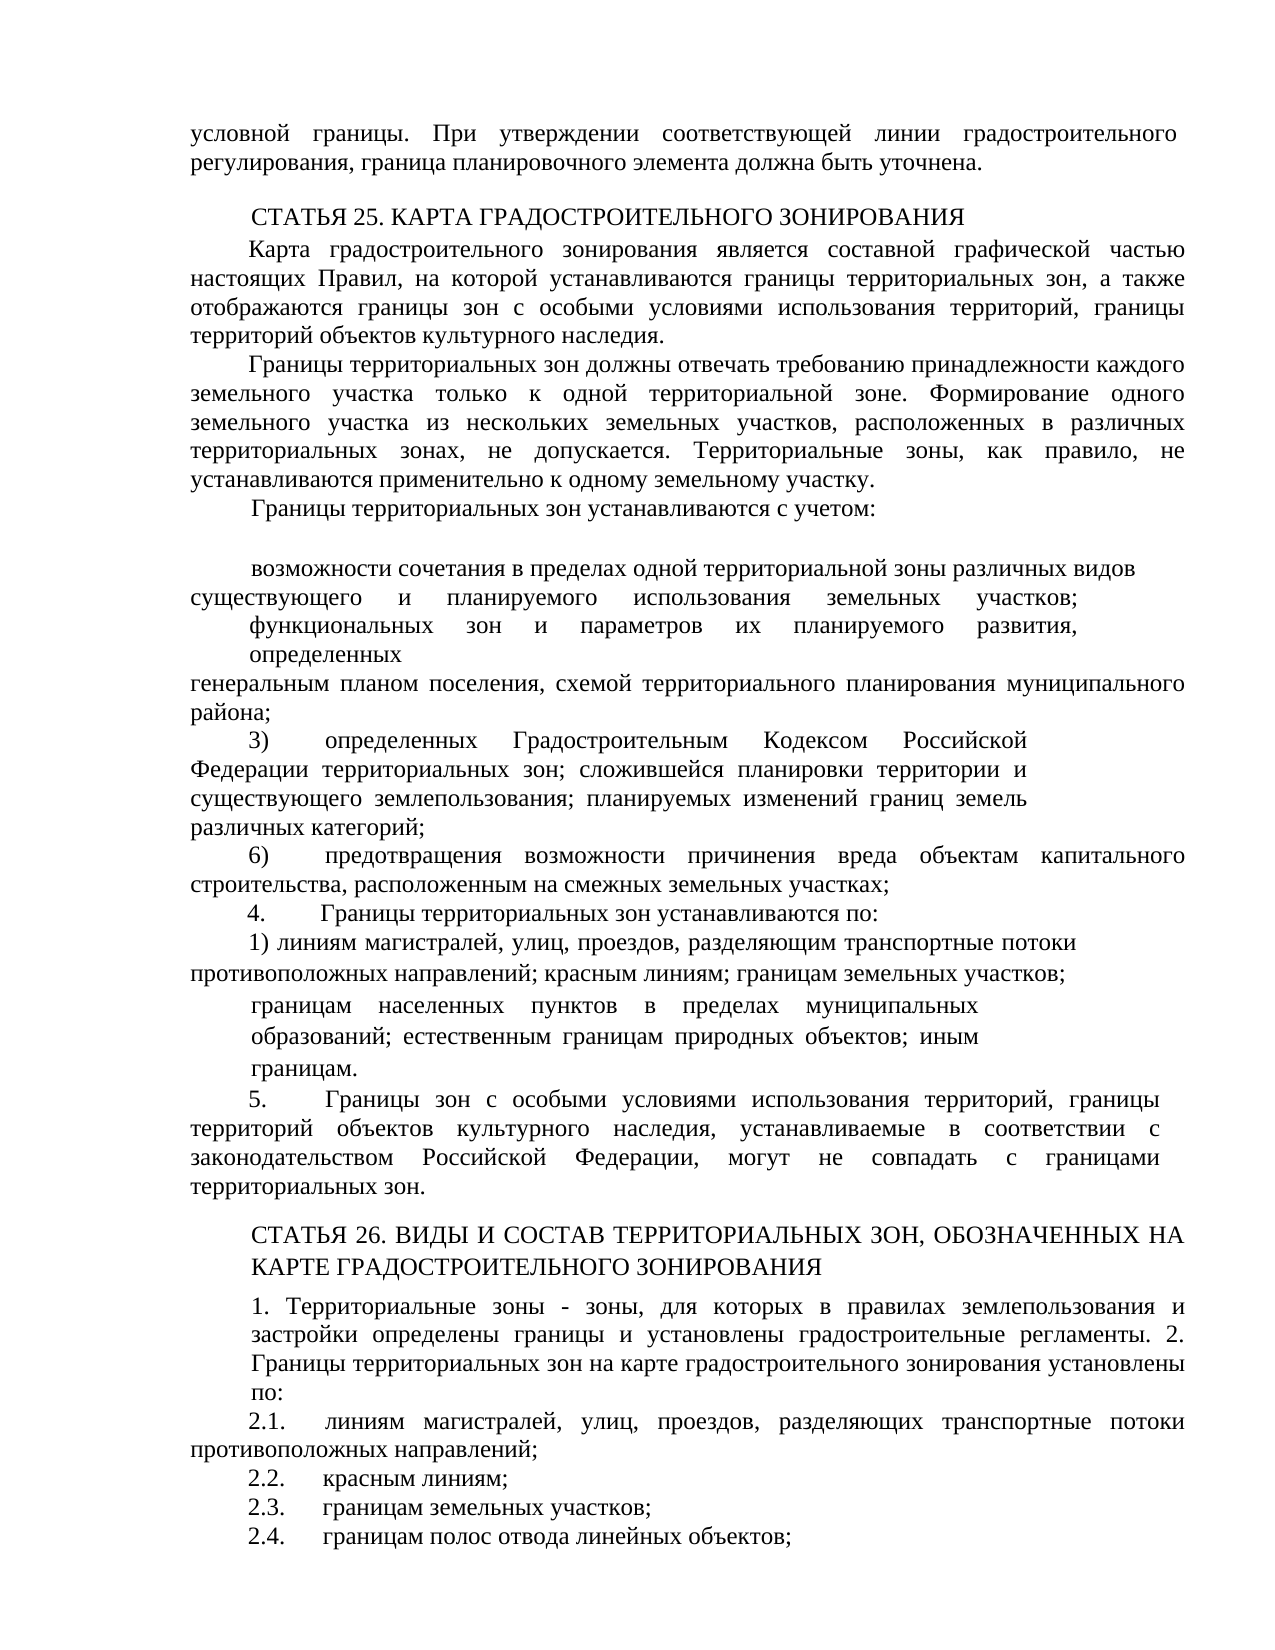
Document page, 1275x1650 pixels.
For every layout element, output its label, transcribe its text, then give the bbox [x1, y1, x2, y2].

text 1) линиям магистралей, улиц, проездов, разделяющим транспортные потоки противоположных направлений; красным линиям; границам земельных участков; [190, 927, 1077, 987]
text 2.3. границам земельных участков; [177, 1492, 1186, 1521]
text 4. Границы территориальных зон устанавливаются по: [177, 898, 1186, 927]
text 1. Территориальные зоны - зоны, для которых в правилах землепользования и застройки определены границы и установлены градостроительные регламенты. 2. Границы территориальных зон на карте градостроительного зонирования установлены по: [251, 1291, 1186, 1406]
text возможности сочетания в пределах одной территориальной зоны различных видов [251, 553, 1186, 582]
text существующего и планируемого использования земельных участков; функциональных зон и параметров их планируемого развития, определенных [190, 582, 1078, 668]
text генеральным планом поселения, схемой территориального планирования муниципального района; [190, 668, 1186, 725]
text Карта градостроительного зонирования является составной графической частью настоящих Правил, на которой устанавливаются границы территориальных зон, а также отображаются границы зон с особыми условиями использования территорий, границы территорий объектов культурного наследия. [190, 234, 1186, 349]
text 2.2. красным линиям; [177, 1463, 1186, 1492]
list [190, 118, 1178, 176]
text 5. Границы зон с особыми условиями использования территорий, границы территорий объектов культурного наследия, устанавливаемые в соответствии с законодательством Российской Федерации, могут не совпадать с границами территориальных зон. [190, 1084, 1161, 1199]
text 2.4. границам полос отвода линейных объектов; [177, 1521, 1186, 1549]
subtitle СТАТЬЯ 25. КАРТА ГРАДОСТРОИТЕЛЬНОГО ЗОНИРОВАНИЯ [251, 202, 1186, 230]
text Границы территориальных зон должны отвечать требованию принадлежности каждого земельного участка только к одной территориальной зоне. Формирование одного земельного участка из нескольких земельных участков, расположенных в различных территориальных зонах, не допускается. Территориальные зоны, как правило, не устанавливаются применительно к одному земельному участку. [190, 349, 1186, 493]
text 3) определенных Градостроительным Кодексом Российской Федерации территориальных зон; сложившейся планировки территории и существующего землепользования; планируемых изменений границ земель различных категорий; [190, 725, 1028, 840]
subtitle СТАТЬЯ 26. ВИДЫ И СОСТАВ ТЕРРИТОРИАЛЬНЫХ ЗОН, ОБОЗНАЧЕННЫХ НА КАРТЕ ГРАДОСТРОИТЕЛЬНОГО ЗОНИРОВАНИЯ [251, 1221, 1186, 1281]
text границам населенных пунктов в пределах муниципальных образований; естественным границам природных объектов; иным границам. [251, 990, 979, 1082]
text Границы территориальных зон устанавливаются с учетом: [251, 493, 1186, 522]
text 2.1. линиям магистралей, улиц, проездов, разделяющих транспортные потоки противоположных направлений; [190, 1406, 1186, 1463]
text 6) предотвращения возможности причинения вреда объектам капитального строительства, расположенным на смежных земельных участках; [190, 840, 1186, 898]
